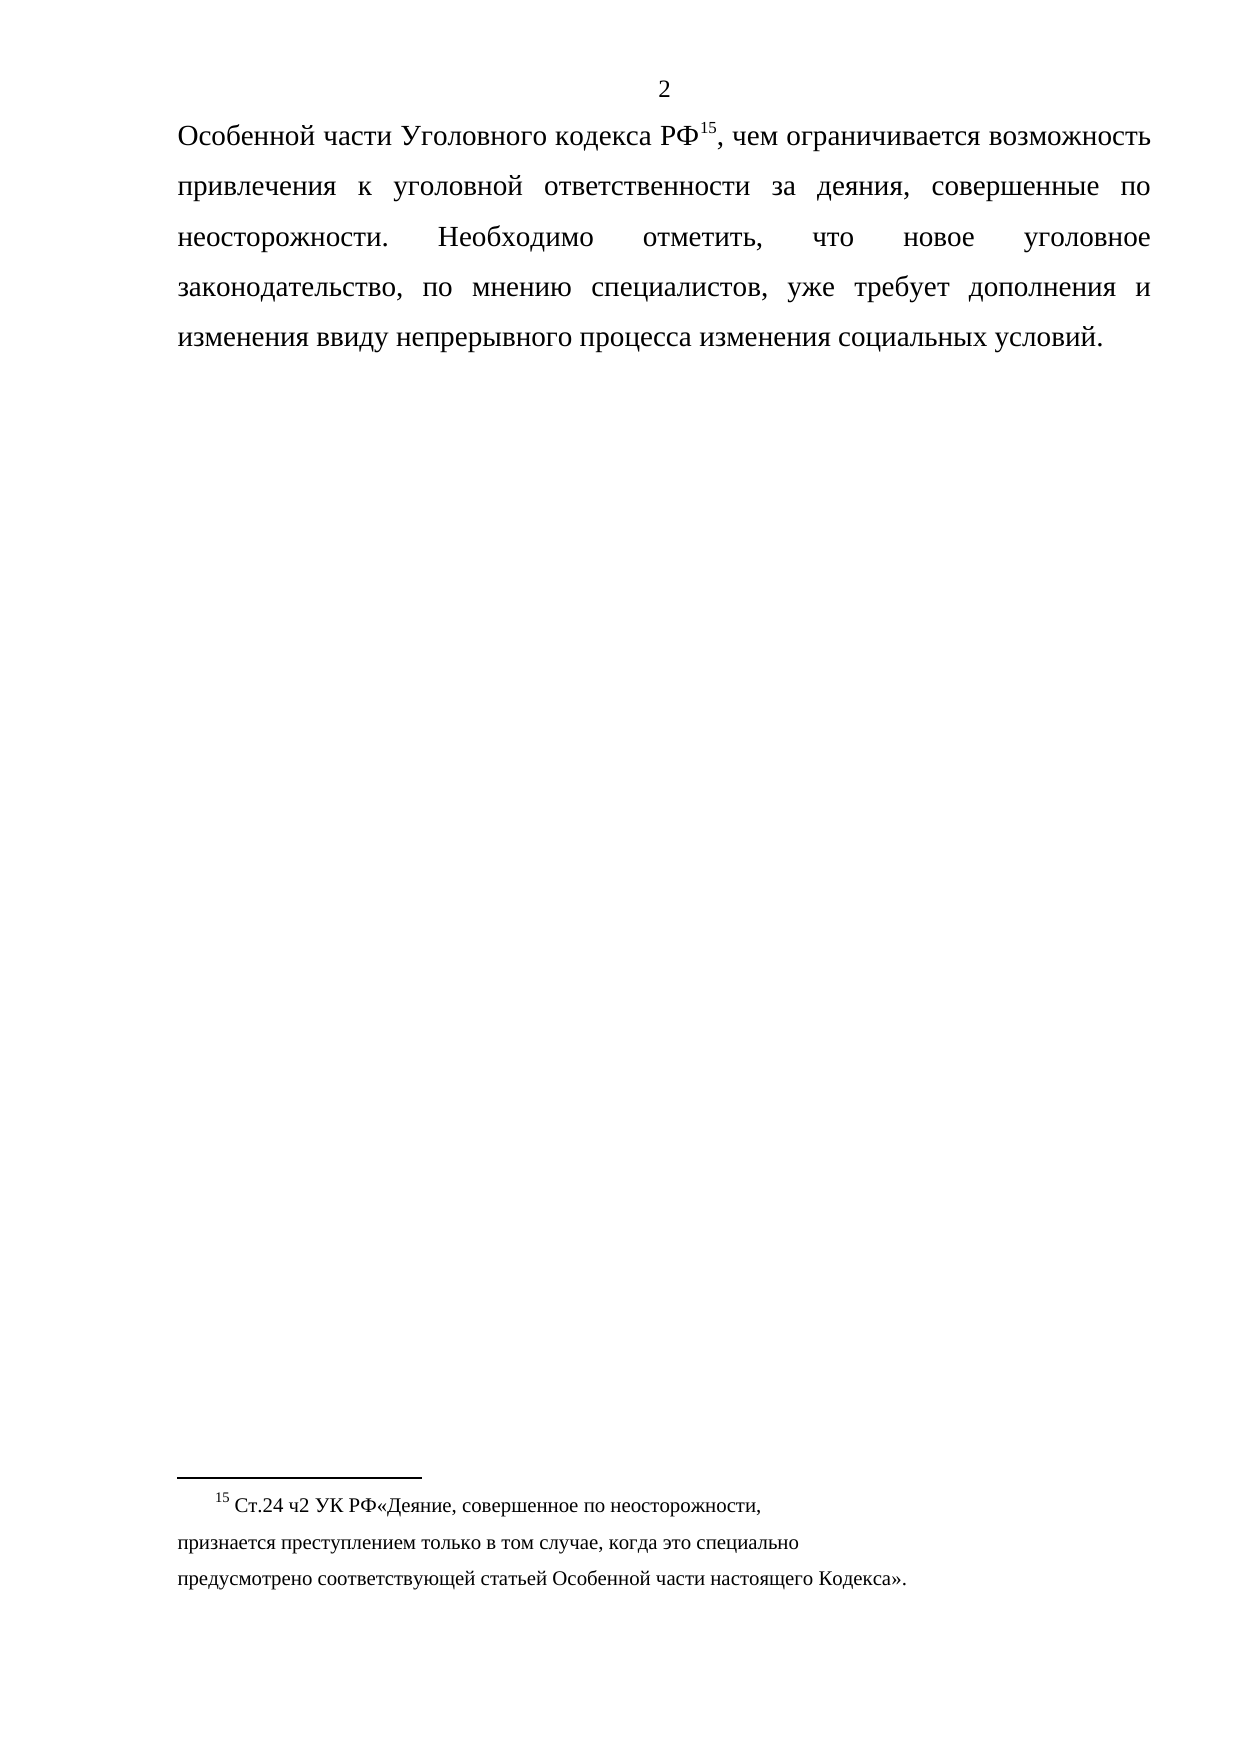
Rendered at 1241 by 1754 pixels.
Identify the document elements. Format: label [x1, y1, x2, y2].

text [177, 118, 1152, 353]
